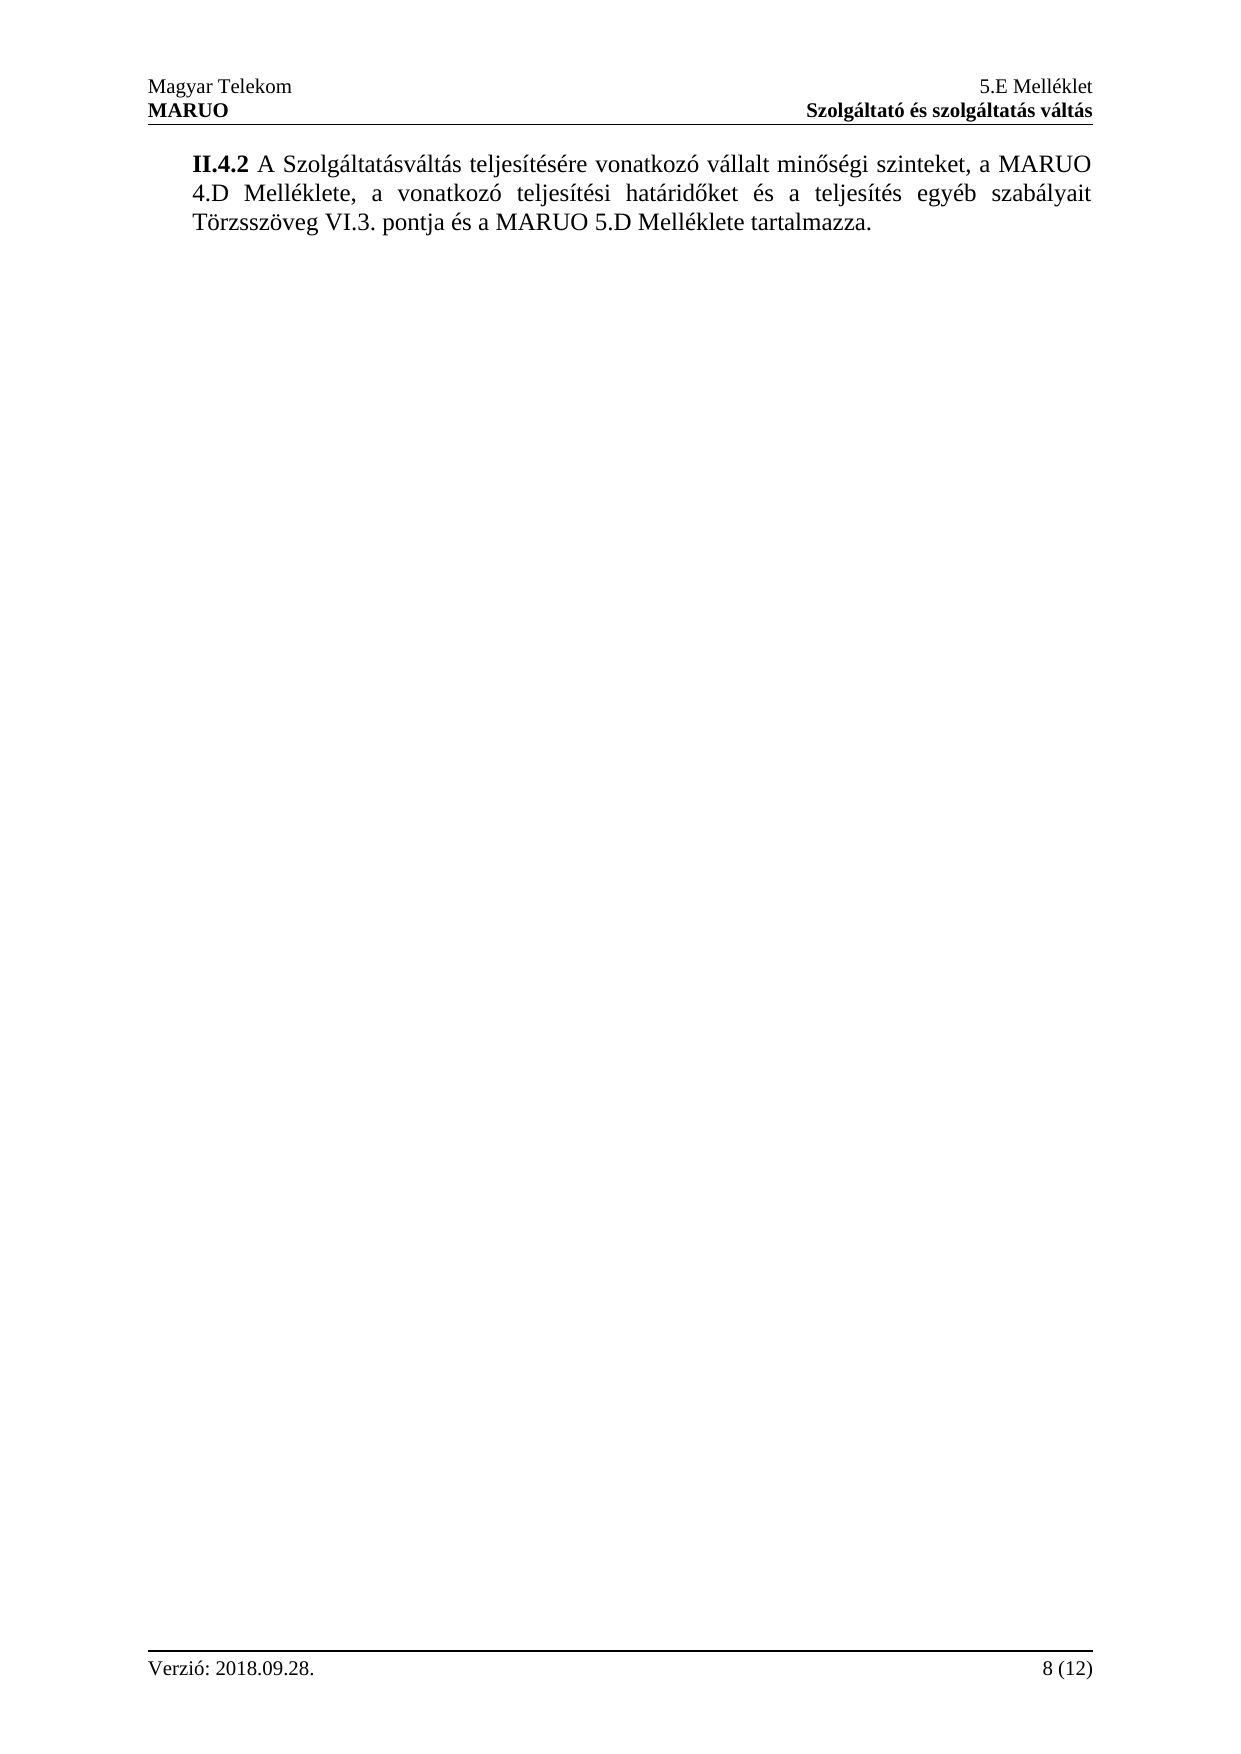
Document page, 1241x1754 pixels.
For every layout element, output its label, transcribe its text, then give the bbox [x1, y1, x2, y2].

text II.4.2 A Szolgáltatásváltás teljesítésére vonatkozó vállalt minőségi szinteket, a MARUO 4.D Melléklete, a vonatkozó teljesítési határidőket és a teljesítés egyéb szabályait Törzsszöveg VI.3. pontja és a MARUO 5.D Melléklete tartalmazza. [192, 149, 1093, 235]
